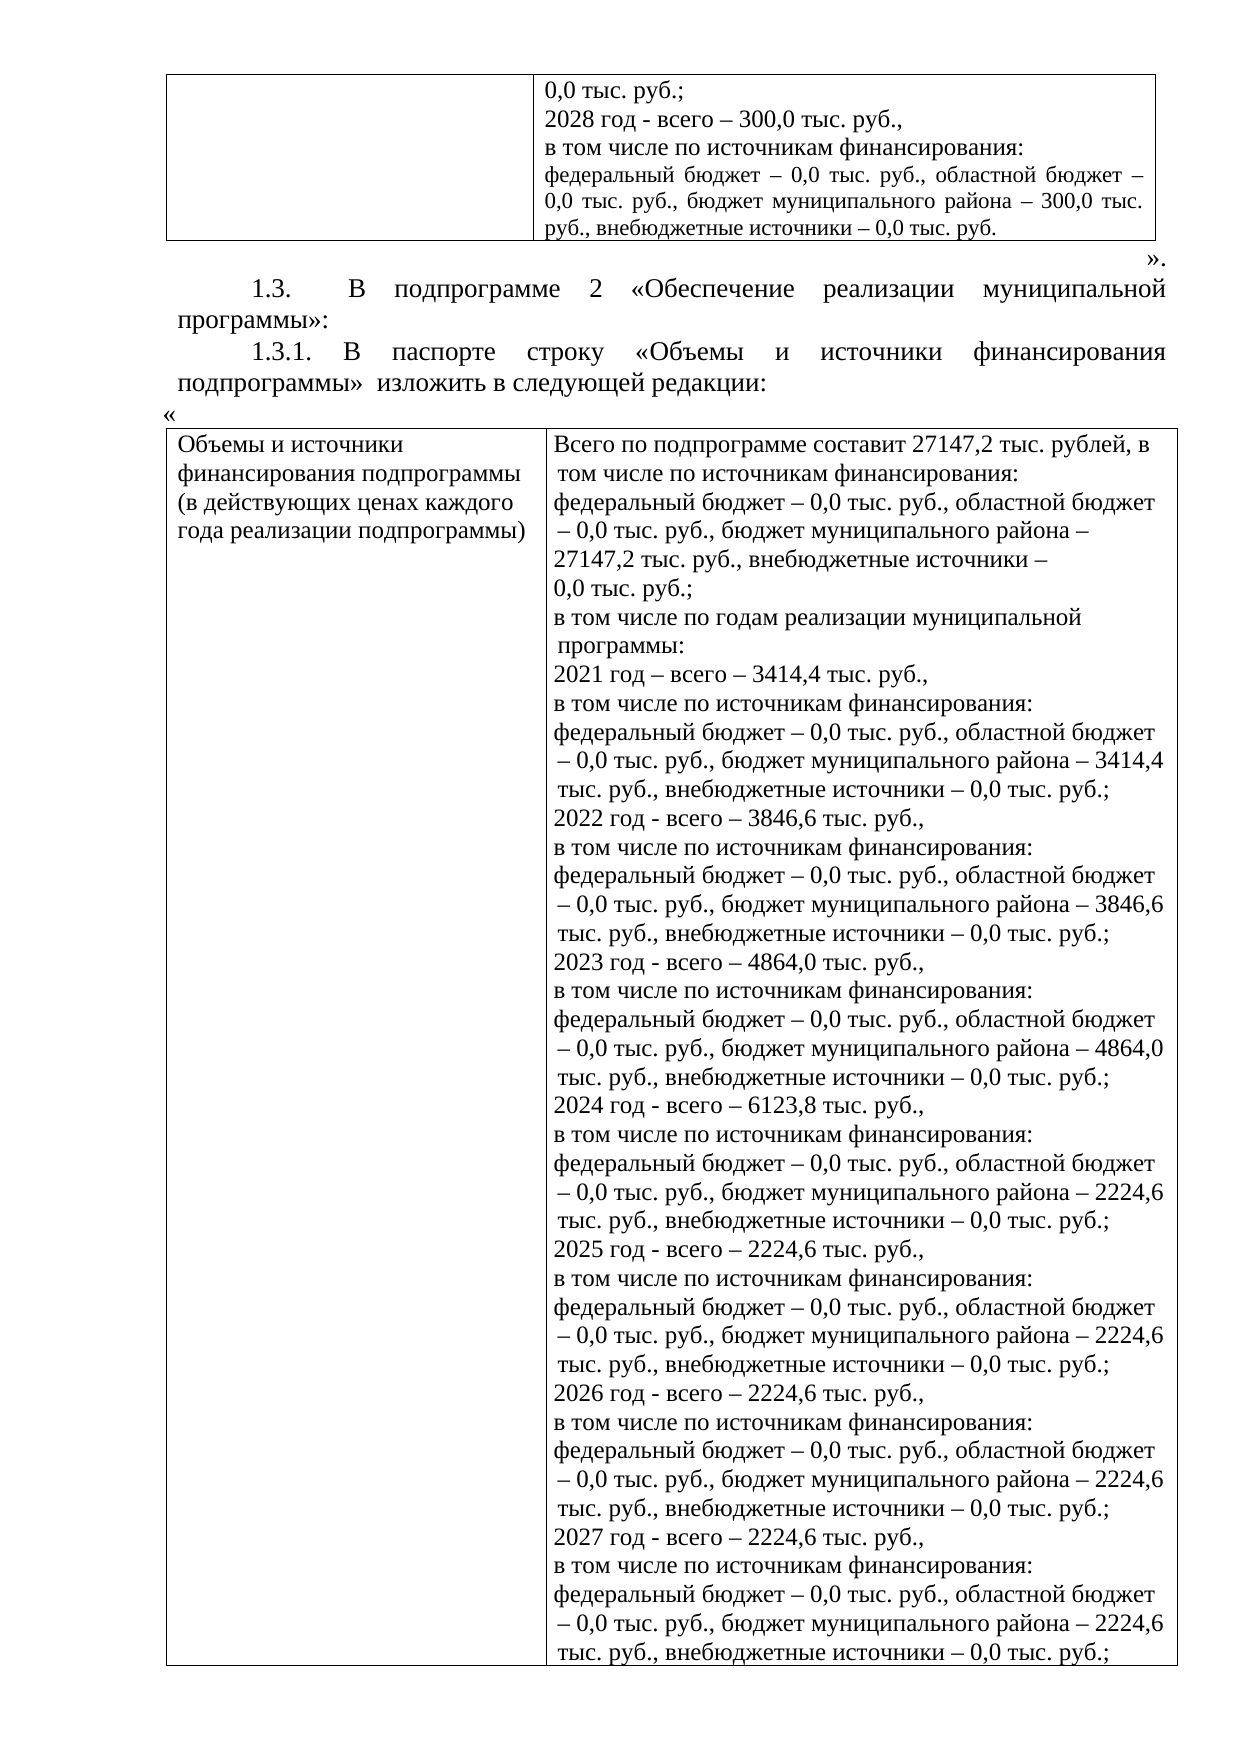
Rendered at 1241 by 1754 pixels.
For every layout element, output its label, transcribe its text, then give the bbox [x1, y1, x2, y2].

text 1.3.1. В паспорте строку «Объемы и источники финансирования подпрограммы» изложить в следующей редакции: [177, 335, 1167, 397]
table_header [547, 429, 1177, 1665]
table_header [167, 429, 546, 1665]
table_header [534, 75, 1155, 240]
text 1.3. В подпрограмме 2 «Обеспечение реализации муниципальной программы»: [177, 272, 1167, 335]
text « [162, 397, 1167, 428]
text ». [177, 241, 1167, 272]
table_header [167, 75, 533, 240]
